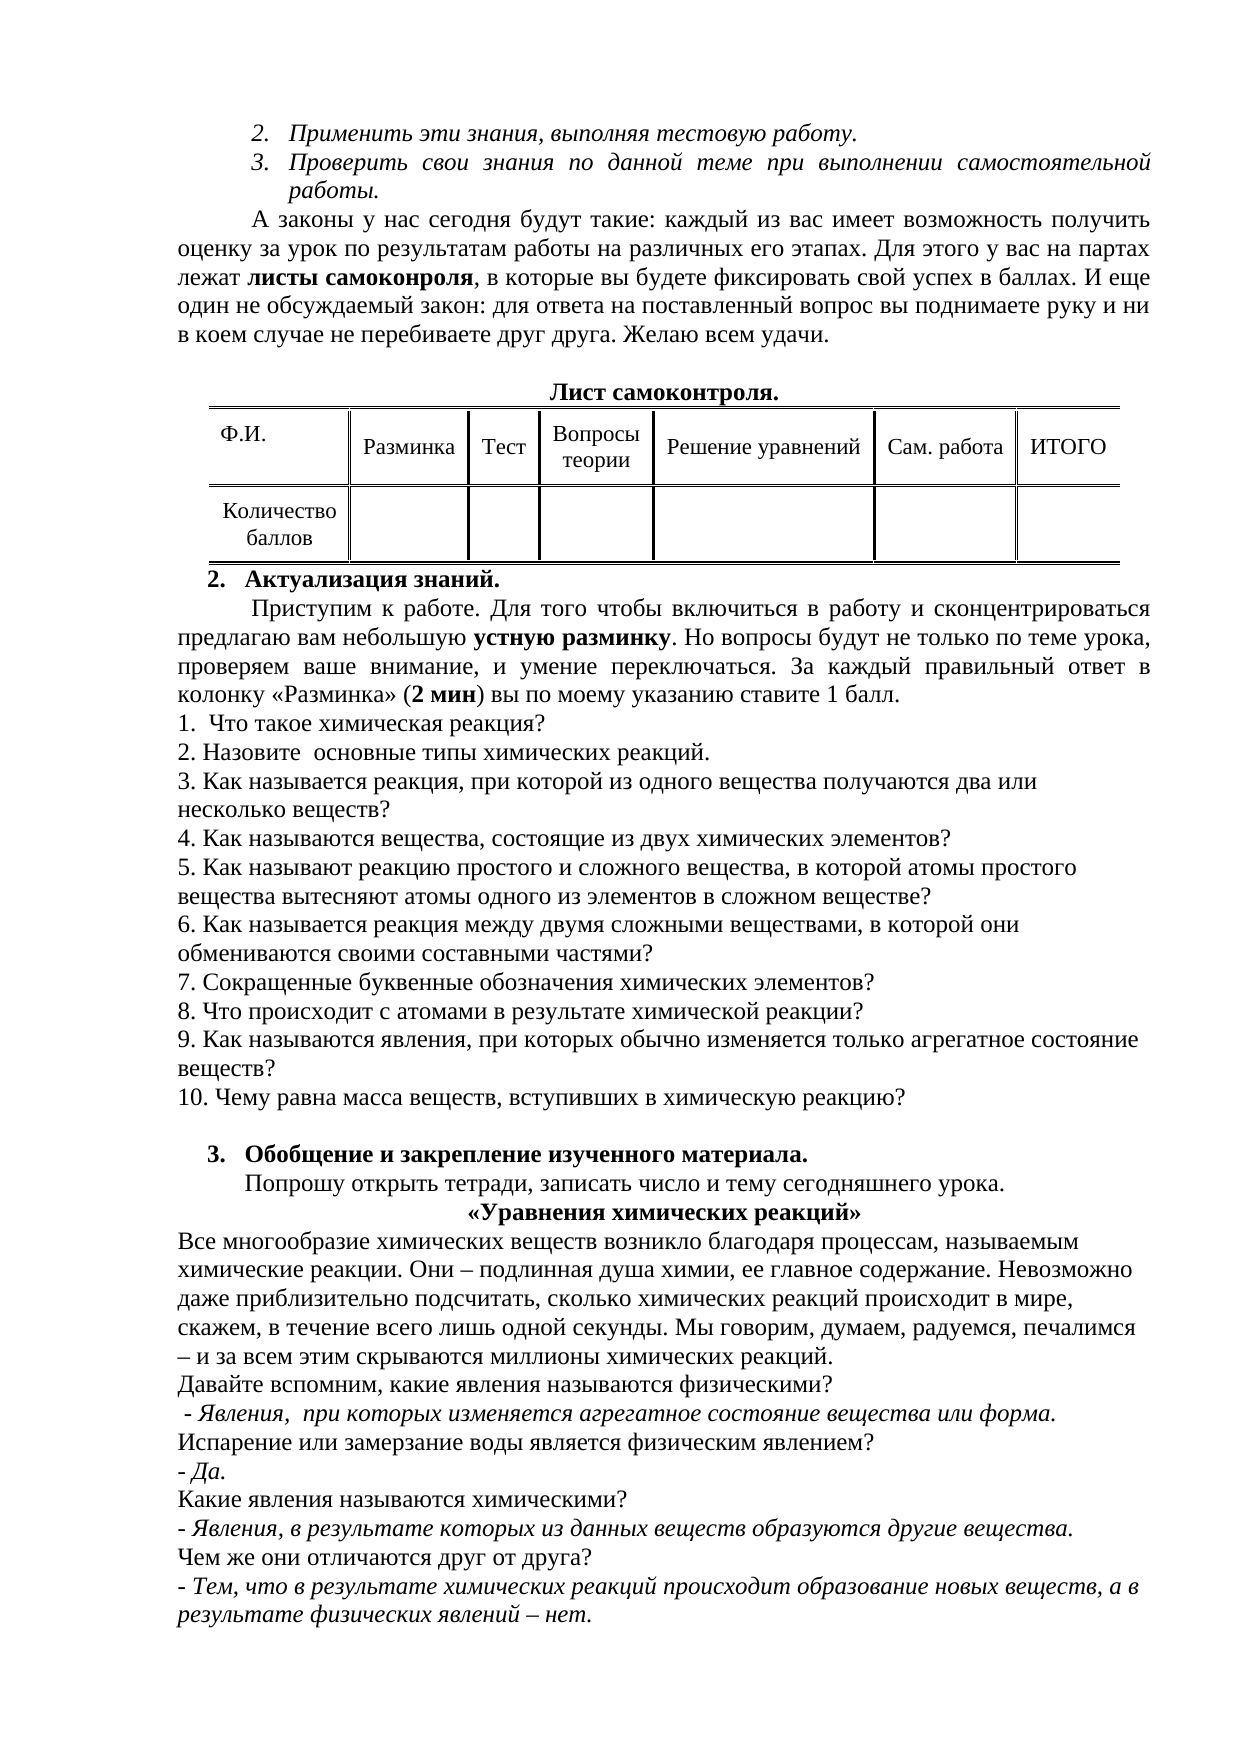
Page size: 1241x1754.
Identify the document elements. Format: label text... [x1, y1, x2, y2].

text Лист самоконтроля. [177, 377, 1152, 406]
table_header ИТОГО [1017, 409, 1119, 483]
text Давайте вспомним, какие явления называются физическими? [177, 1369, 1152, 1398]
text 6. Как называется реакция между двумя сложными веществами, в которой они обмениваются своими составными частями? [177, 909, 1152, 967]
table_header Ф.И. [209, 409, 349, 483]
text - Явления, при которых изменяется агрегатное состояние вещества или форма. [177, 1398, 1152, 1427]
text - Явления, в результате которых из данных веществ образуются другие вещества. [177, 1513, 1152, 1542]
text 3. Как называется реакция, при которой из одного вещества получаются два или несколько веществ? [177, 766, 1152, 823]
table_header Вопросы теории [539, 409, 653, 483]
table_header Решение уравнений [653, 407, 874, 483]
text Какие явления называются химическими? [177, 1484, 1152, 1513]
list Применить эти знания, выполняя тестовую работу. [251, 118, 1152, 147]
list Обобщение и закрепление изученного материала. [207, 1139, 1154, 1168]
list Проверить свои знания по данной теме при выполнении самостоятельной работы. [251, 147, 1152, 204]
text - Да. [177, 1456, 1152, 1484]
text 5. Как называют реакцию простого и сложного вещества, в которой атомы простого вещества вытесняют атомы одного из элементов в сложном веществе? [177, 852, 1152, 909]
table_header Сам. работа [874, 409, 1017, 483]
text 7. Сокращенные буквенные обозначения химических элементов? [177, 967, 1152, 996]
text Чем же они отличаются друг от друга? [177, 1542, 1152, 1571]
text 10. Чему равна масса веществ, вступивших в химическую реакцию? [177, 1082, 1152, 1111]
text А законы у нас сегодня будут такие: каждый из вас имеет возможность получить оценку за урок по результатам работы на различных его этапах. Для этого у вас на партах лежат листы самоконроля, в которые вы будете фиксировать свой успех в баллах. И еще один не обсуждаемый закон: для ответа на поставленный вопрос вы поднимаете руку и ни в коем случае не перебиваете друг друга. Желаю всем удачи. [177, 204, 1152, 348]
table_header Разминка [350, 409, 468, 483]
table_cell [539, 487, 653, 561]
text Все многообразие химических веществ возникло благодаря процессам, называемым химические реакции. Они – подлинная душа химии, ее главное содержание. Невозможно даже приблизительно подсчитать, сколько химических реакций происходит в мире, скажем, в течение всего лишь одной секунды. Мы говорим, думаем, радуемся, печалимся – и за всем этим скрываются миллионы химических реакций. [177, 1226, 1152, 1369]
text 9. Как называются явления, при которых обычно изменяется только агрегатное состояние веществ? [177, 1024, 1152, 1082]
list Попрошу открыть тетради, записать число и тему сегодняшнего урока. [244, 1168, 1154, 1197]
text - Тем, что в результате химических реакций происходит образование новых веществ, а в результате физических явлений – нет. [177, 1571, 1152, 1628]
table_cell [1017, 487, 1119, 561]
table_cell Количество баллов [209, 487, 349, 561]
table_cell [468, 487, 539, 561]
text «Уравнения химических реакций» [177, 1197, 1152, 1226]
text 1. Что такое химическая реакция? [177, 708, 1152, 737]
text 2. Назовите основные типы химических реакций. [177, 737, 1152, 766]
table_cell [350, 487, 468, 561]
text 8. Что происходит с атомами в результате химической реакции? [177, 996, 1152, 1024]
text Испарение или замерзание воды является физическим явлением? [177, 1427, 1152, 1456]
table_cell [653, 487, 874, 561]
table_cell [874, 487, 1017, 561]
text 4. Как называются вещества, состоящие из двух химических элементов? [177, 823, 1152, 852]
text Приступим к работе. Для того чтобы включиться в работу и сконцентрироваться предлагаю вам небольшую устную разминку. Но вопросы будут не только по теме урока, проверяем ваше внимание, и умение переключаться. За каждый правильный ответ в колонку «Разминка» (2 мин) вы по моему указанию ставите 1 балл. [177, 593, 1152, 708]
list Актуализация знаний. [207, 564, 1152, 593]
table_header Тест [468, 409, 539, 483]
